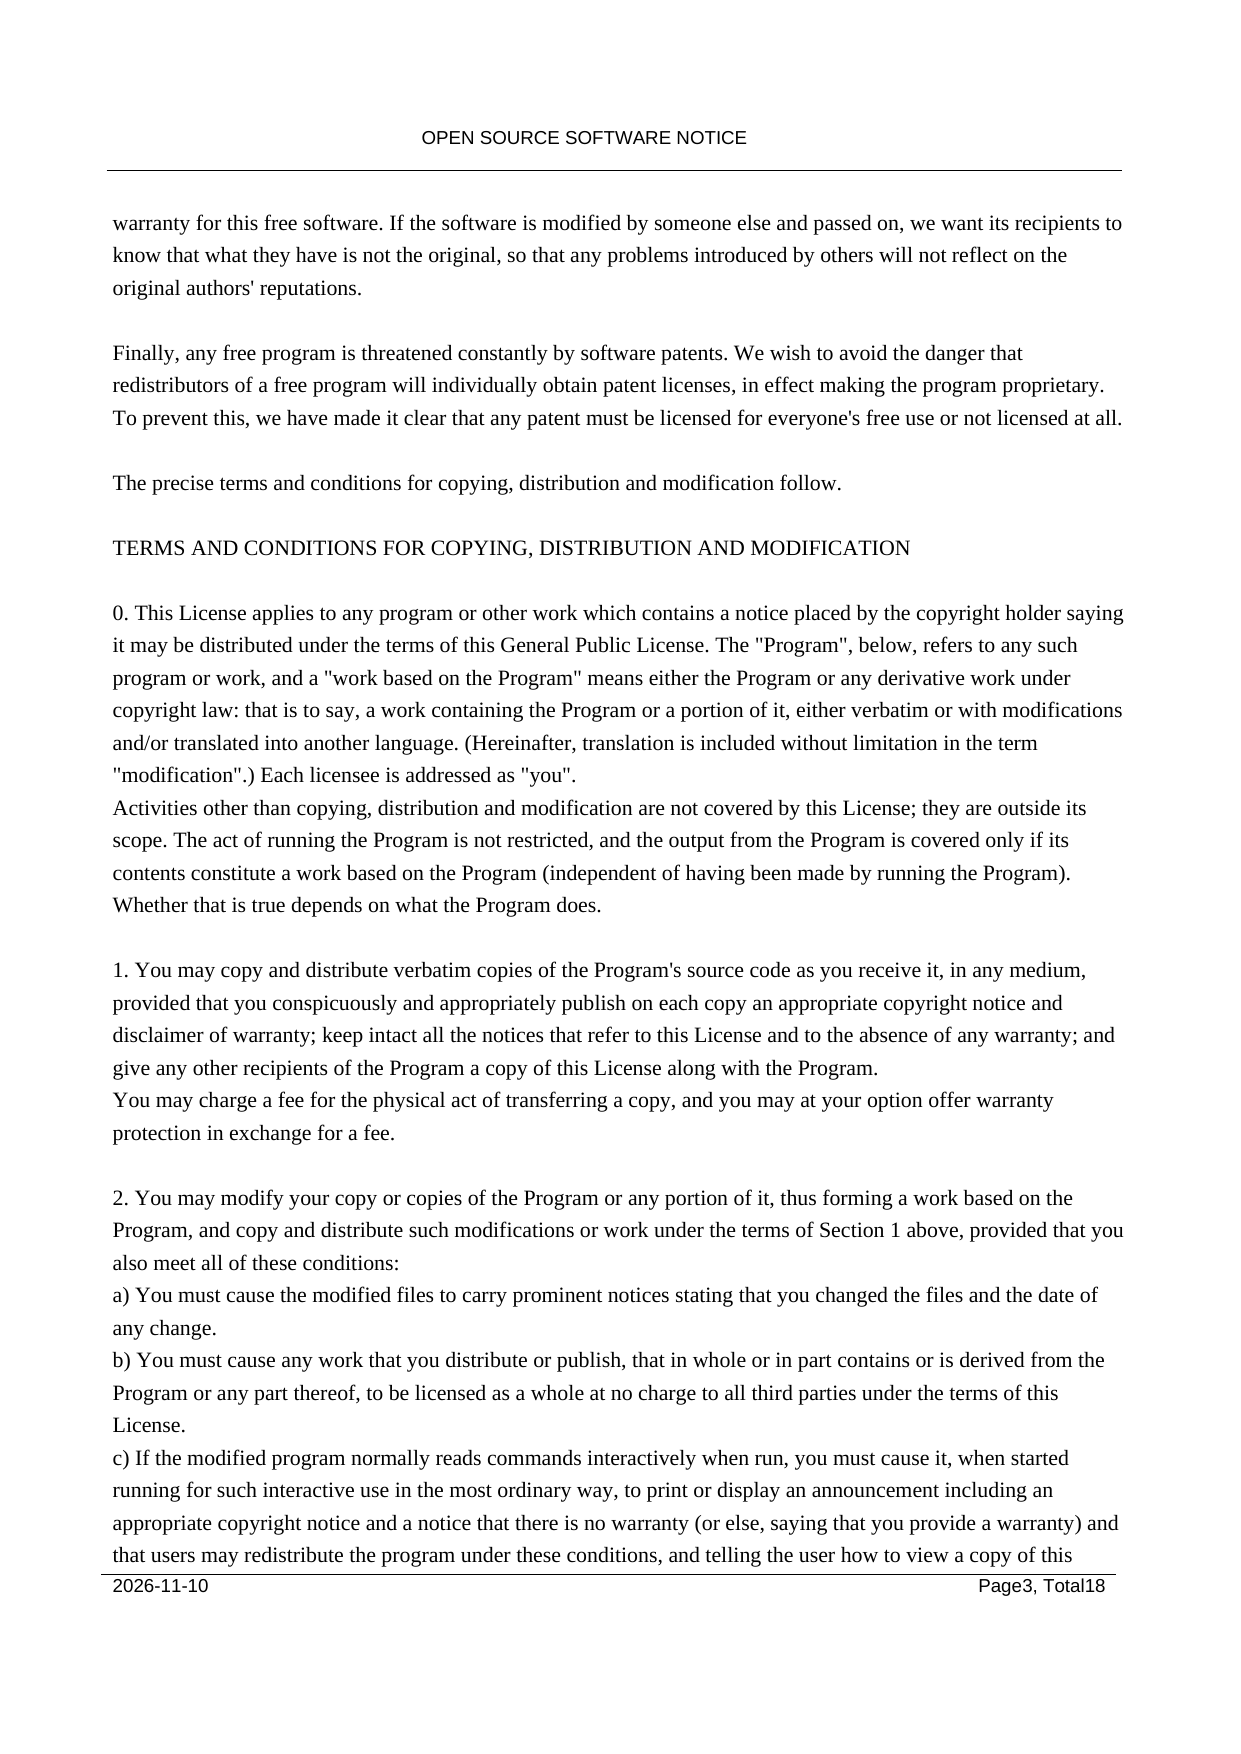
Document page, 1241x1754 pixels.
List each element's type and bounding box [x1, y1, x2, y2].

text [112, 206, 1128, 1571]
